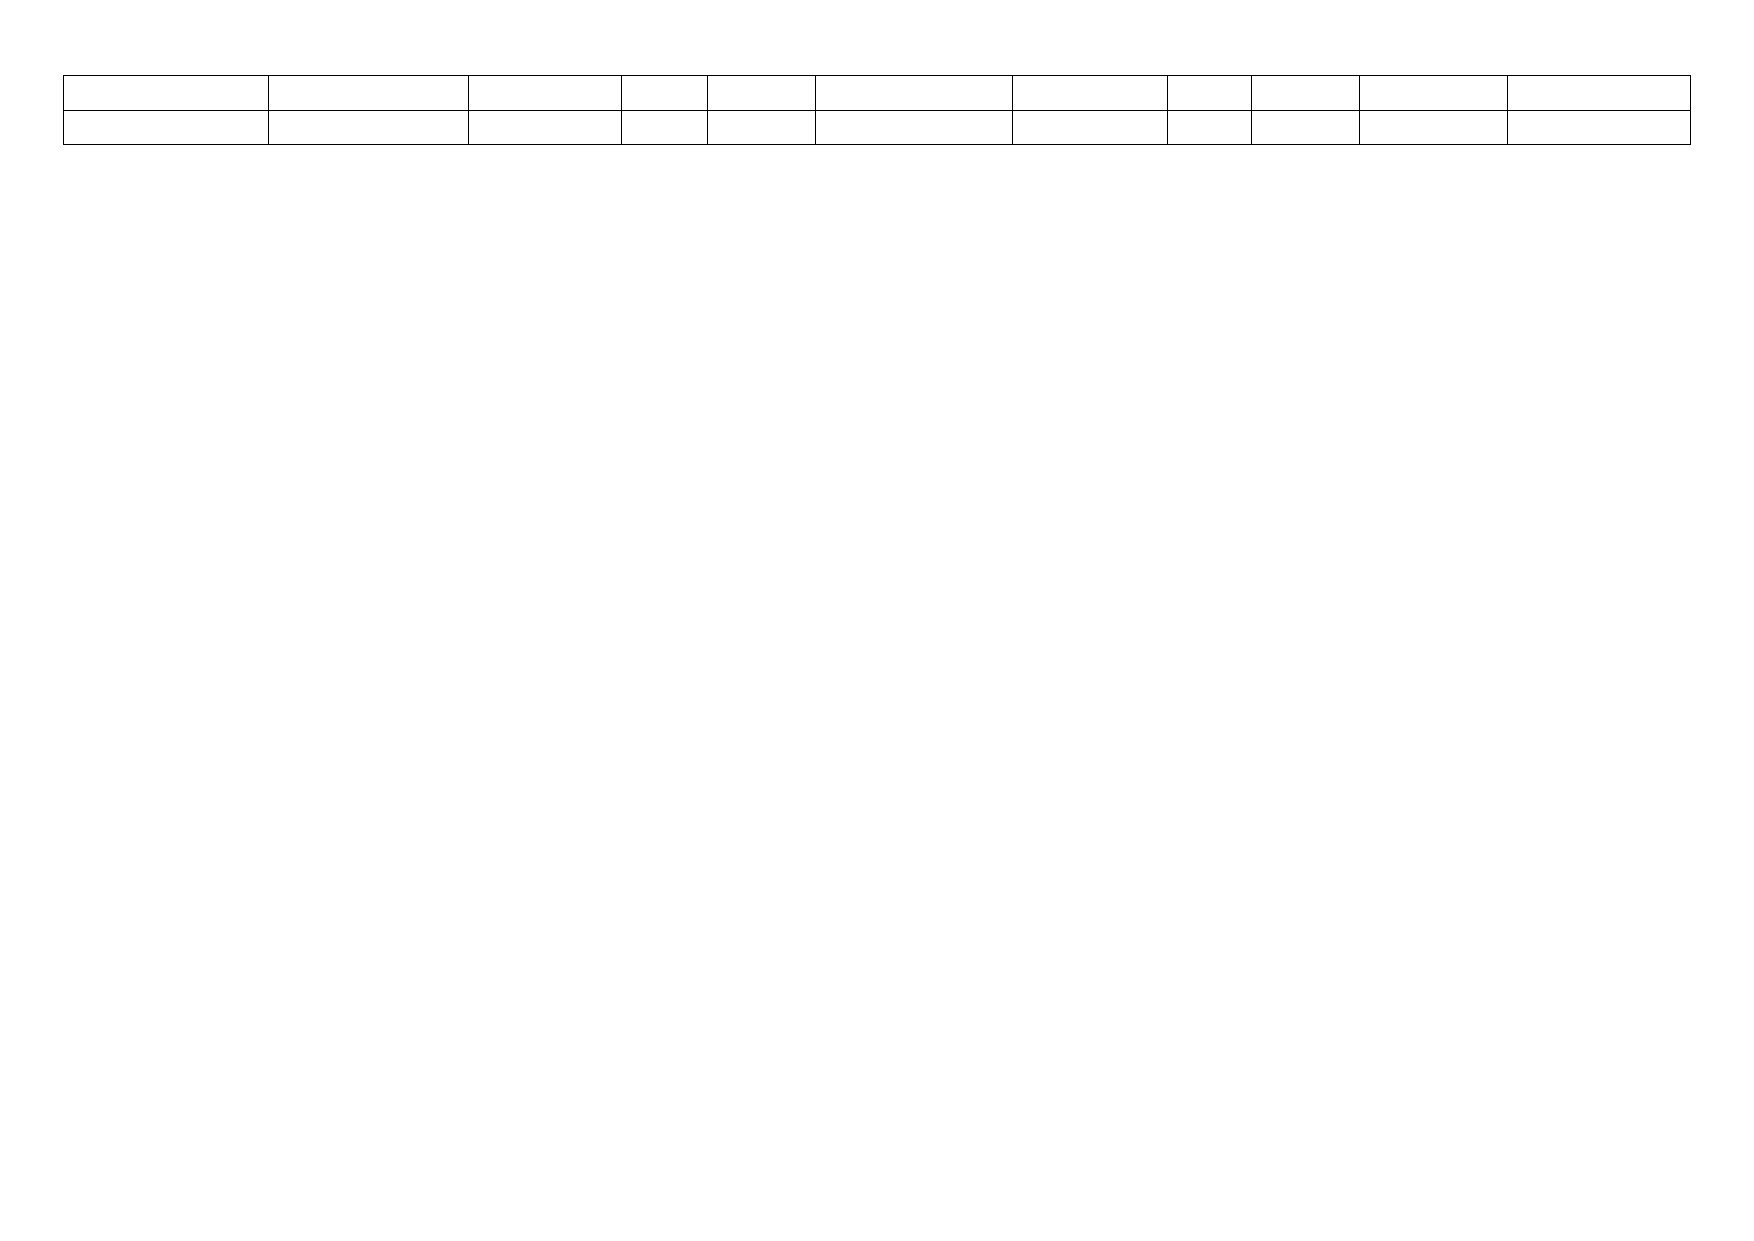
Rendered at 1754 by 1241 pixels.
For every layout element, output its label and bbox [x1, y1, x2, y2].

table_cell [622, 76, 707, 109]
table_cell [1013, 111, 1167, 144]
table_cell [1508, 111, 1690, 144]
table_cell [469, 76, 621, 109]
table_cell [269, 76, 468, 109]
table_cell [1168, 76, 1251, 109]
table_cell [622, 111, 707, 144]
table_cell [469, 111, 621, 144]
table_cell [269, 111, 468, 144]
table_cell [1168, 111, 1251, 144]
table_cell [1252, 76, 1359, 109]
table_cell [708, 111, 815, 144]
table_cell [1508, 76, 1690, 109]
table_cell [64, 76, 268, 109]
table_cell [1360, 76, 1507, 109]
table_cell [816, 111, 1012, 144]
table_cell [1013, 76, 1167, 109]
table_cell [1252, 111, 1359, 144]
table_cell [816, 76, 1012, 109]
table_cell [64, 111, 268, 144]
table_cell [708, 76, 815, 109]
table_cell [1360, 111, 1507, 144]
